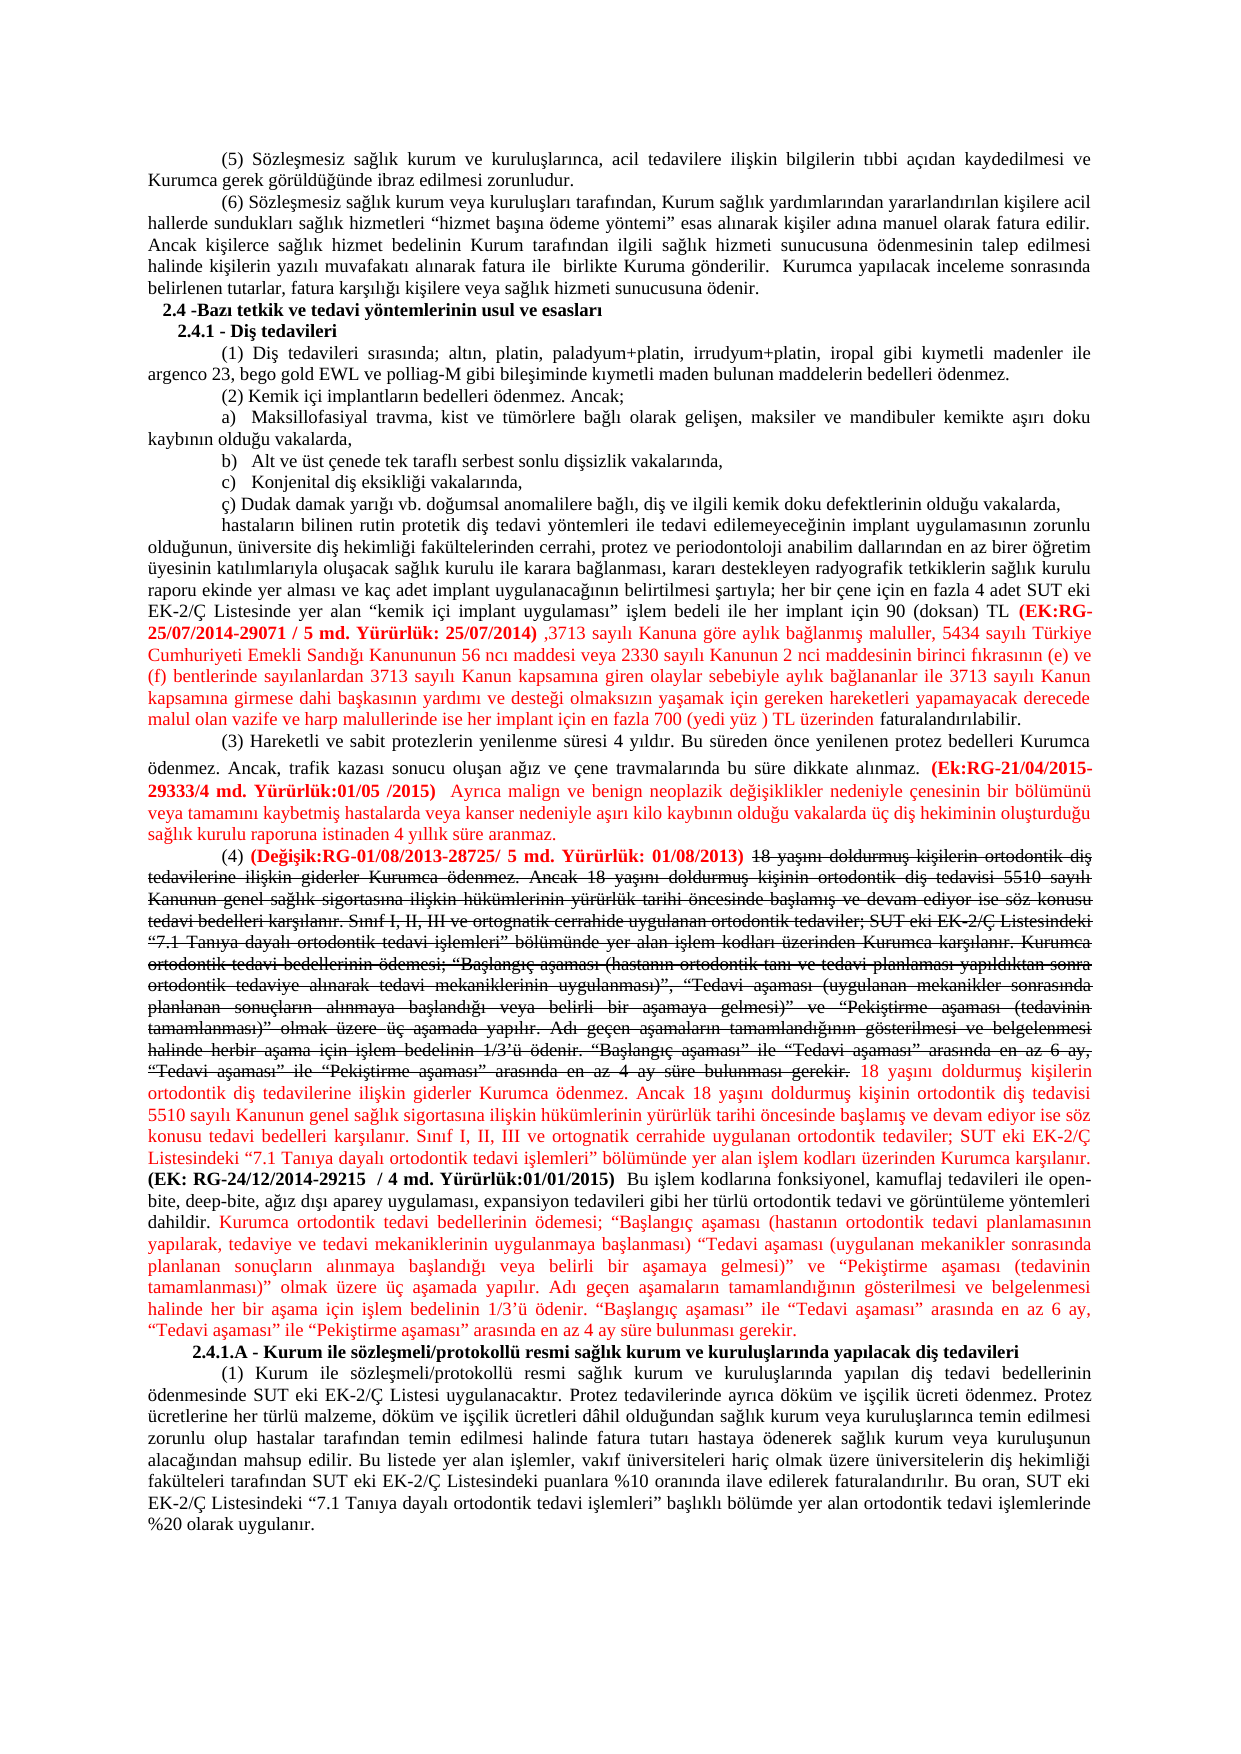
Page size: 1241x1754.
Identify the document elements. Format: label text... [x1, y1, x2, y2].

list Konjenital diş eksikliği vakalarında, [148, 471, 1093, 493]
text (3) Hareketli ve sabit protezlerin yenilenme süresi 4 yıldır. Bu süreden önce yenilenen protez bedelleri Kurumca ödenmez. Ancak, trafik kazası sonucu oluşan ağız ve çene travmalarında bu süre dikkate alınmaz. (Ek:RG-21/04/2015-29333/4 md. Yürürlük:01/05 /2015) Ayrıca malign ve benign neoplazik değişiklikler nedeniyle çenesinin bir bölümünü veya tamamını kaybetmiş hastalarda veya kanser nedeniyle aşırı kilo kaybının olduğu vakalarda üç diş hekiminin oluşturduğu sağlık kurulu raporuna istinaden 4 yıllık süre aranmaz. [148, 730, 1093, 845]
text (1) Diş tedavileri sırasında; altın, platin, paladyum+platin, irrudyum+platin, iropal gibi kıymetli madenler ile argenco 23, bego gold EWL ve polliag-M gibi bileşiminde kıymetli maden bulunan maddelerin bedelleri ödenmez. [148, 342, 1093, 385]
subtitle 2.4 -Bazı tetkik ve tedavi yöntemlerinin usul ve esasları [148, 298, 1093, 320]
text ç) Dudak damak yarığı vb. doğumsal anomalilere bağlı, diş ve ilgili kemik doku defektlerinin olduğu vakalarda, [148, 493, 1093, 514]
text hastaların bilinen rutin protetik diş tedavi yöntemleri ile tedavi edilemeyeceğinin implant uygulamasının zorunlu olduğunun, üniversite diş hekimliği fakültelerinden cerrahi, protez ve periodontoloji anabilim dallarından en az birer öğretim üyesinin katılımlarıyla oluşacak sağlık kurulu ile karara bağlanması, kararı destekleyen radyografik tetkiklerin sağlık kurulu raporu ekinde yer alması ve kaç adet implant uygulanacağının belirtilmesi şartıyla; her bir çene için en fazla 4 adet SUT eki EK-2/Ç Listesinde yer alan “kemik içi implant uygulaması” işlem bedeli ile her implant için 90 (doksan) TL (EK:RG- 25/07/2014-29071 / 5 md. Yürürlük: 25/07/2014) ,3713 sayılı Kanuna göre aylık bağlanmış maluller, 5434 sayılı Türkiye Cumhuriyeti Emekli Sandığı Kanununun 56 ncı maddesi veya 2330 sayılı Kanunun 2 nci maddesinin birinci fıkrasının (e) ve (f) bentlerinde sayılanlardan 3713 sayılı Kanun kapsamına giren olaylar sebebiyle aylık bağlananlar ile 3713 sayılı Kanun kapsamına girmese dahi başkasının yardımı ve desteği olmaksızın yaşamak için gereken hareketleri yapamayacak derecede malul olan vazife ve harp malullerinde ise her implant için en fazla 700 (yedi yüz ) TL üzerinden faturalandırılabilir. [148, 514, 1093, 730]
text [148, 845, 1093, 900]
text (4) (Değişik:RG-01/08/2013-28725/ 5 md. Yürürlük: 01/08/2013) 18 yaşını doldurmuş kişilerin ortodontik diş tedavilerine ilişkin giderler Kurumca ödenmez. Ancak 18 yaşını doldurmuş kişinin ortodontik diş tedavisi 5510 sayılı Kanunun genel sağlık sigortasına ilişkin hükümlerinin yürürlük tarihi öncesinde başlamış ve devam ediyor ise söz konusu tedavi bedelleri karşılanır. Sınıf I, II, III ve ortognatik cerrahide uygulanan ortodontik tedaviler; SUT eki EK-2/Ç Listesindeki “7.1 Tanıya dayalı ortodontik tedavi işlemleri” bölümünde yer alan işlem kodları üzerinden Kurumca karşılanır. Kurumca ortodontik tedavi bedellerinin ödemesi; “Başlangıç aşaması (hastanın ortodontik tanı ve tedavi planlaması yapıldıktan sonra ortodontik tedaviye alınarak tedavi mekaniklerinin uygulanması)”, “Tedavi aşaması (uygulanan mekanikler sonrasında planlanan sonuçların alınmaya başlandığı veya belirli bir aşamaya gelmesi)” ve “Pekiştirme aşaması (tedavinin tamamlanması)” olmak üzere üç aşamada yapılır. Adı geçen aşamaların tamamlandığının gösterilmesi ve belgelenmesi halinde herbir aşama için işlem bedelinin 1/3’ü ödenir. “Başlangıç aşaması” ile “Tedavi aşaması” arasında en az 6 ay, “Tedavi aşaması” ile “Pekiştirme aşaması” arasında en az 4 ay süre bulunması gerekir. 18 yaşını doldurmuş kişilerin ortodontik diş tedavilerine ilişkin giderler Kurumca ödenmez. Ancak 18 yaşını doldurmuş kişinin ortodontik diş tedavisi 5510 sayılı Kanunun genel sağlık sigortasına ilişkin hükümlerinin yürürlük tarihi öncesinde başlamış ve devam ediyor ise söz konusu tedavi bedelleri karşılanır. Sınıf I, II, III ve ortognatik cerrahide uygulanan ortodontik tedaviler; SUT eki EK-2/Ç Listesindeki “7.1 Tanıya dayalı ortodontik tedavi işlemleri” bölümünde yer alan işlem kodları üzerinden Kurumca karşılanır. (EK: RG-24/12/2014-29215 / 4 md. Yürürlük:01/01/2015) Bu işlem kodlarına fonksiyonel, kamuflaj tedavileri ile open-bite, deep-bite, ağız dışı aparey uygulaması, expansiyon tedavileri gibi her türlü ortodontik tedavi ve görüntüleme yöntemleri dahildir. Kurumca ortodontik tedavi bedellerinin ödemesi; “Başlangıç aşaması (hastanın ortodontik tedavi planlamasının yapılarak, tedaviye ve tedavi mekaniklerinin uygulanmaya başlanması) “Tedavi aşaması (uygulanan mekanikler sonrasında planlanan sonuçların alınmaya başlandığı veya belirli bir aşamaya gelmesi)” ve “Pekiştirme aşaması (tedavinin tamamlanması)” olmak üzere üç aşamada yapılır. Adı geçen aşamaların tamamlandığının gösterilmesi ve belgelenmesi halinde her bir aşama için işlem bedelinin 1/3’ü ödenir. “Başlangıç aşaması” ile “Tedavi aşaması” arasında en az 6 ay, “Tedavi aşaması” ile “Pekiştirme aşaması” arasında en az 4 ay süre bulunması gerekir. [148, 987, 1093, 1341]
subtitle 2.4.1.A - Kurum ile sözleşmeli/protokollü resmi sağlık kurum ve kuruluşlarında yapılacak diş tedavileri [148, 1341, 1093, 1362]
text (1) Kurum ile sözleşmeli/protokollü resmi sağlık kurum ve kuruluşlarında yapılan diş tedavi bedellerinin ödenmesinde SUT eki EK-2/Ç Listesi uygulanacaktır. Protez tedavilerinde ayrıca döküm ve işçilik ücreti ödenmez. Protez ücretlerine her türlü malzeme, döküm ve işçilik ücretleri dâhil olduğundan sağlık kurum veya kuruluşlarınca temin edilmesi zorunlu olup hastalar tarafından temin edilmesi halinde fatura tutarı hastaya ödenerek sağlık kurum veya kuruluşunun alacağından mahsup edilir. Bu listede yer alan işlemler, vakıf üniversiteleri hariç olmak üzere üniversitelerin diş hekimliği fakülteleri tarafından SUT eki EK-2/Ç Listesindeki puanlara %10 oranında ilave edilerek faturalandırılır. Bu oran, SUT eki EK-2/Ç Listesindeki “7.1 Tanıya dayalı ortodontik tedavi işlemleri” başlıklı bölümde yer alan ortodontik tedavi işlemlerinde %20 olarak uygulanır. [148, 1362, 1093, 1535]
list Alt ve üst çenede tek taraflı serbest sonlu dişsizlik vakalarında, [148, 449, 1093, 471]
text (2) Kemik içi implantların bedelleri ödenmez. Ancak; [148, 385, 1093, 406]
text (5) Sözleşmesiz sağlık kurum ve kuruluşlarınca, acil tedavilere ilişkin bilgilerin tıbbi açıdan kaydedilmesi ve Kurumca gerek görüldüğünde ibraz edilmesi zorunludur. [148, 148, 1093, 191]
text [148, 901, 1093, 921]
subtitle 2.4.1 - Diş tedavileri [148, 320, 1093, 342]
text (6) Sözleşmesiz sağlık kurum veya kuruluşları tarafından, Kurum sağlık yardımlarından yararlandırılan kişilere acil hallerde sundukları sağlık hizmetleri “hizmet başına ödeme yöntemi” esas alınarak kişiler adına manuel olarak fatura edilir. Ancak kişilerce sağlık hizmet bedelinin Kurum tarafından ilgili sağlık hizmeti sunucusuna ödenmesinin talep edilmesi halinde kişilerin yazılı muvafakatı alınarak fatura ile birlikte Kuruma gönderilir. Kurumca yapılacak inceleme sonrasında belirlenen tutarlar, fatura karşılığı kişilere veya sağlık hizmeti sunucusuna ödenir. [148, 191, 1093, 298]
list Maksillofasiyal travma, kist ve tümörlere bağlı olarak gelişen, maksiler ve mandibuler kemikte aşırı doku kaybının olduğu vakalarda, [148, 406, 1093, 449]
